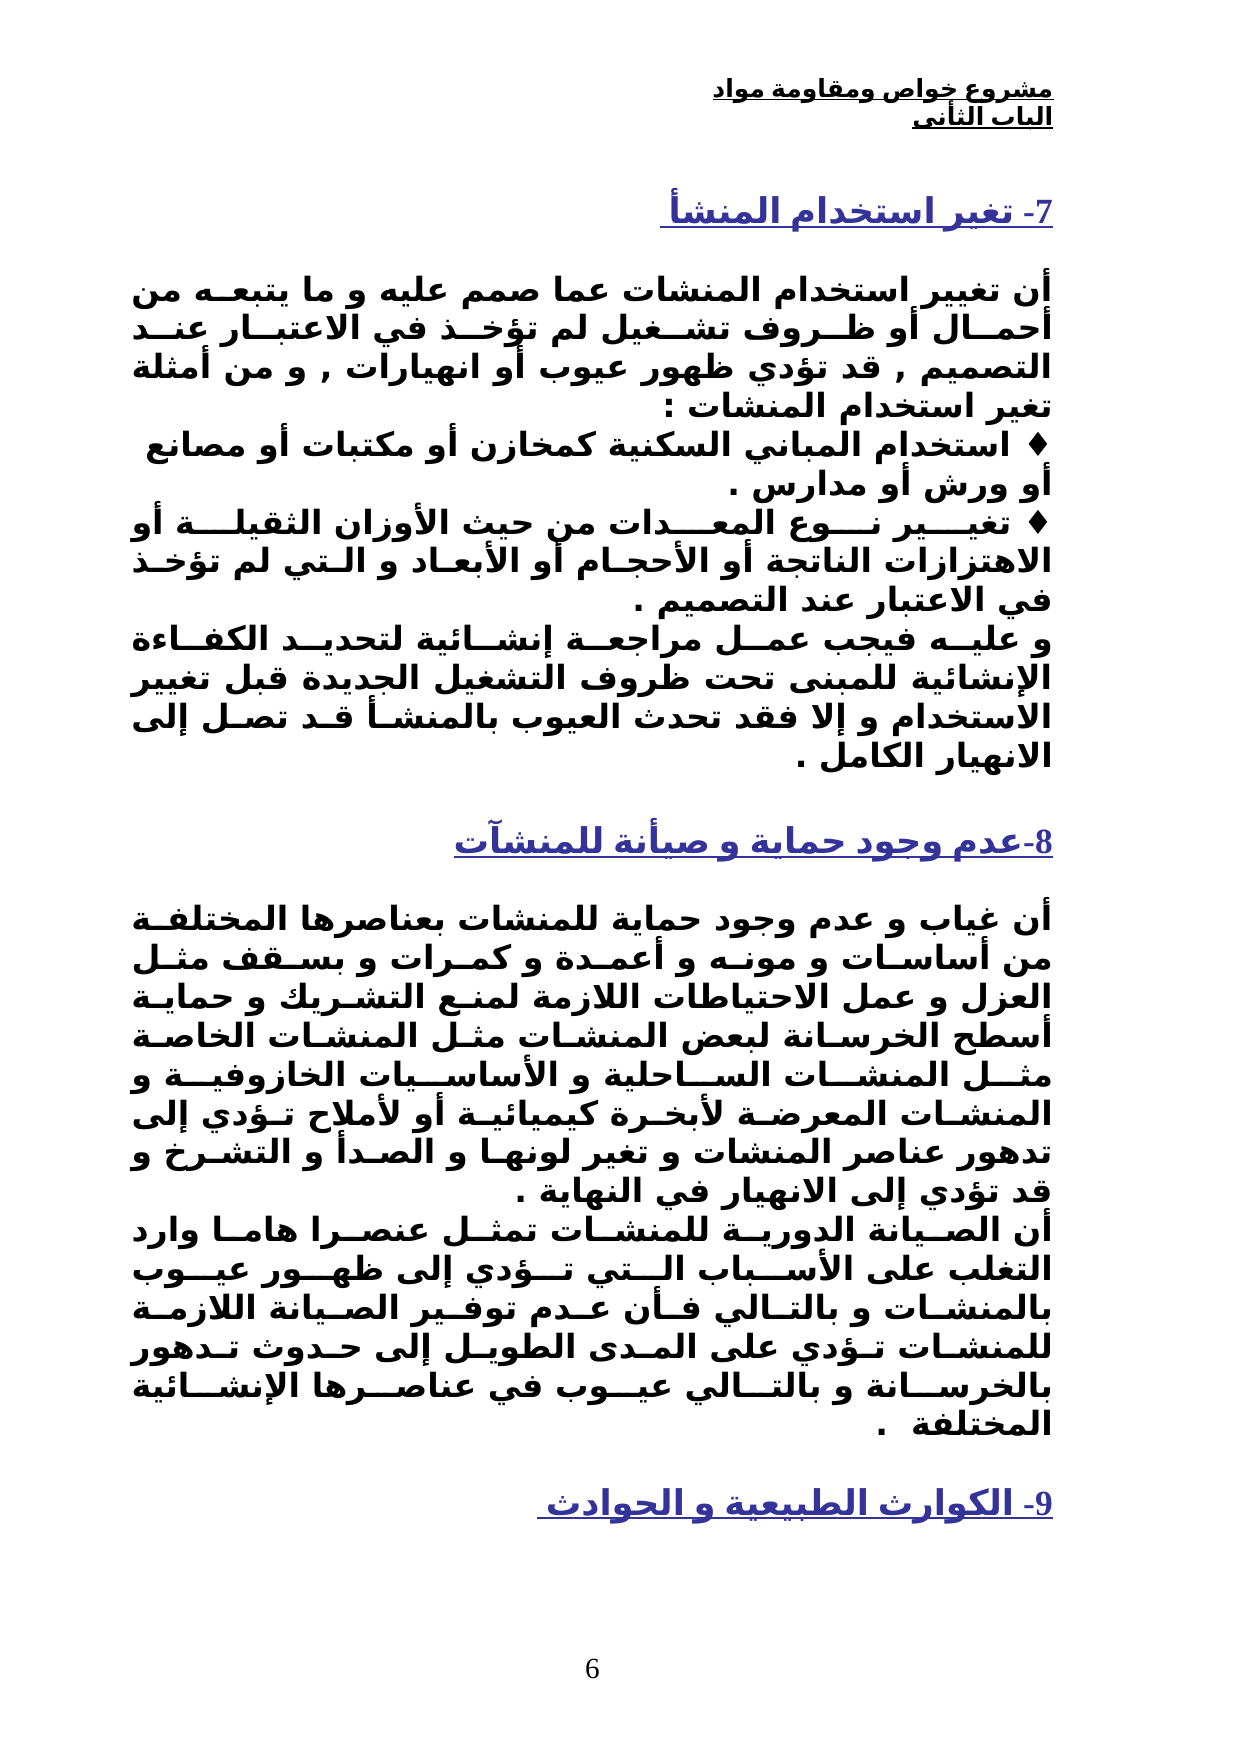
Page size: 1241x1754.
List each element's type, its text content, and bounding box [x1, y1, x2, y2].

text أن الصيانة الدورية للمنشات تمثل عنصرا هاما وارد التغلب على الأسباب التي تؤدي إلى ظهور عيوب بالمنشات و بالتالي فأن عدم توفير الصيانة اللازمة للمنشات تؤدي على المدى الطويل إلى حدوث تدهور بالخرسانة و بالتالي عيوب في عناصرها الإنشائية المختلفة . [131, 1211, 1053, 1444]
subtitle 7- تغير استخدام المنشأ [131, 191, 1053, 232]
text و عليه فيجب عمل مراجعة إنشائية لتحديد الكفاءة الإنشائية للمبنى تحت ظروف التشغيل الجديدة قبل تغيير الاستخدام و إلا فقد تحدث العيوب بالمنشأ قد تصل إلى الانهيار الكامل . [131, 620, 1053, 775]
text ♦ استخدام المباني السكنية كمخازن أو مكتبات أو مصانع أو ورش أو مدارس . [131, 425, 1053, 503]
subtitle 9- الكوارث الطبيعية و الحوادث [131, 1482, 1053, 1523]
text أن غياب و عدم وجود حماية للمنشات بعناصرها المختلفة من أساسات و مونه و أعمدة و كمرات و بسقف مثل العزل و عمل الاحتياطات اللازمة لمنع التشريك و حماية أسطح الخرسانة لبعض المنشات مثل المنشات الخاصة مثل المنشات الساحلية و الأساسيات الخازوفية و المنشات المعرضة لأبخرة كيميائية أو لأملاح تؤدي إلى تدهور عناصر المنشات و تغير لونها و الصدأ و التشرخ و قد تؤدي إلى الانهيار في النهاية . [131, 900, 1053, 1211]
text أن تغيير استخدام المنشات عما صمم عليه و ما يتبعه من أحمال أو ظروف تشغيل لم تؤخذ في الاعتبار عند التصميم , قد تؤدي ظهور عيوب أو انهيارات , و من أمثلة تغير استخدام المنشات : [131, 270, 1053, 425]
text ♦ تغيير نوع المعدات من حيث الأوزان الثقيلة أو الاهتزازات الناتجة أو الأحجام أو الأبعاد و التي لم تؤخذ في الاعتبار عند التصميم . [131, 503, 1053, 620]
subtitle 8-عدم وجود حماية و صيأنة للمنشآت [131, 821, 1053, 861]
